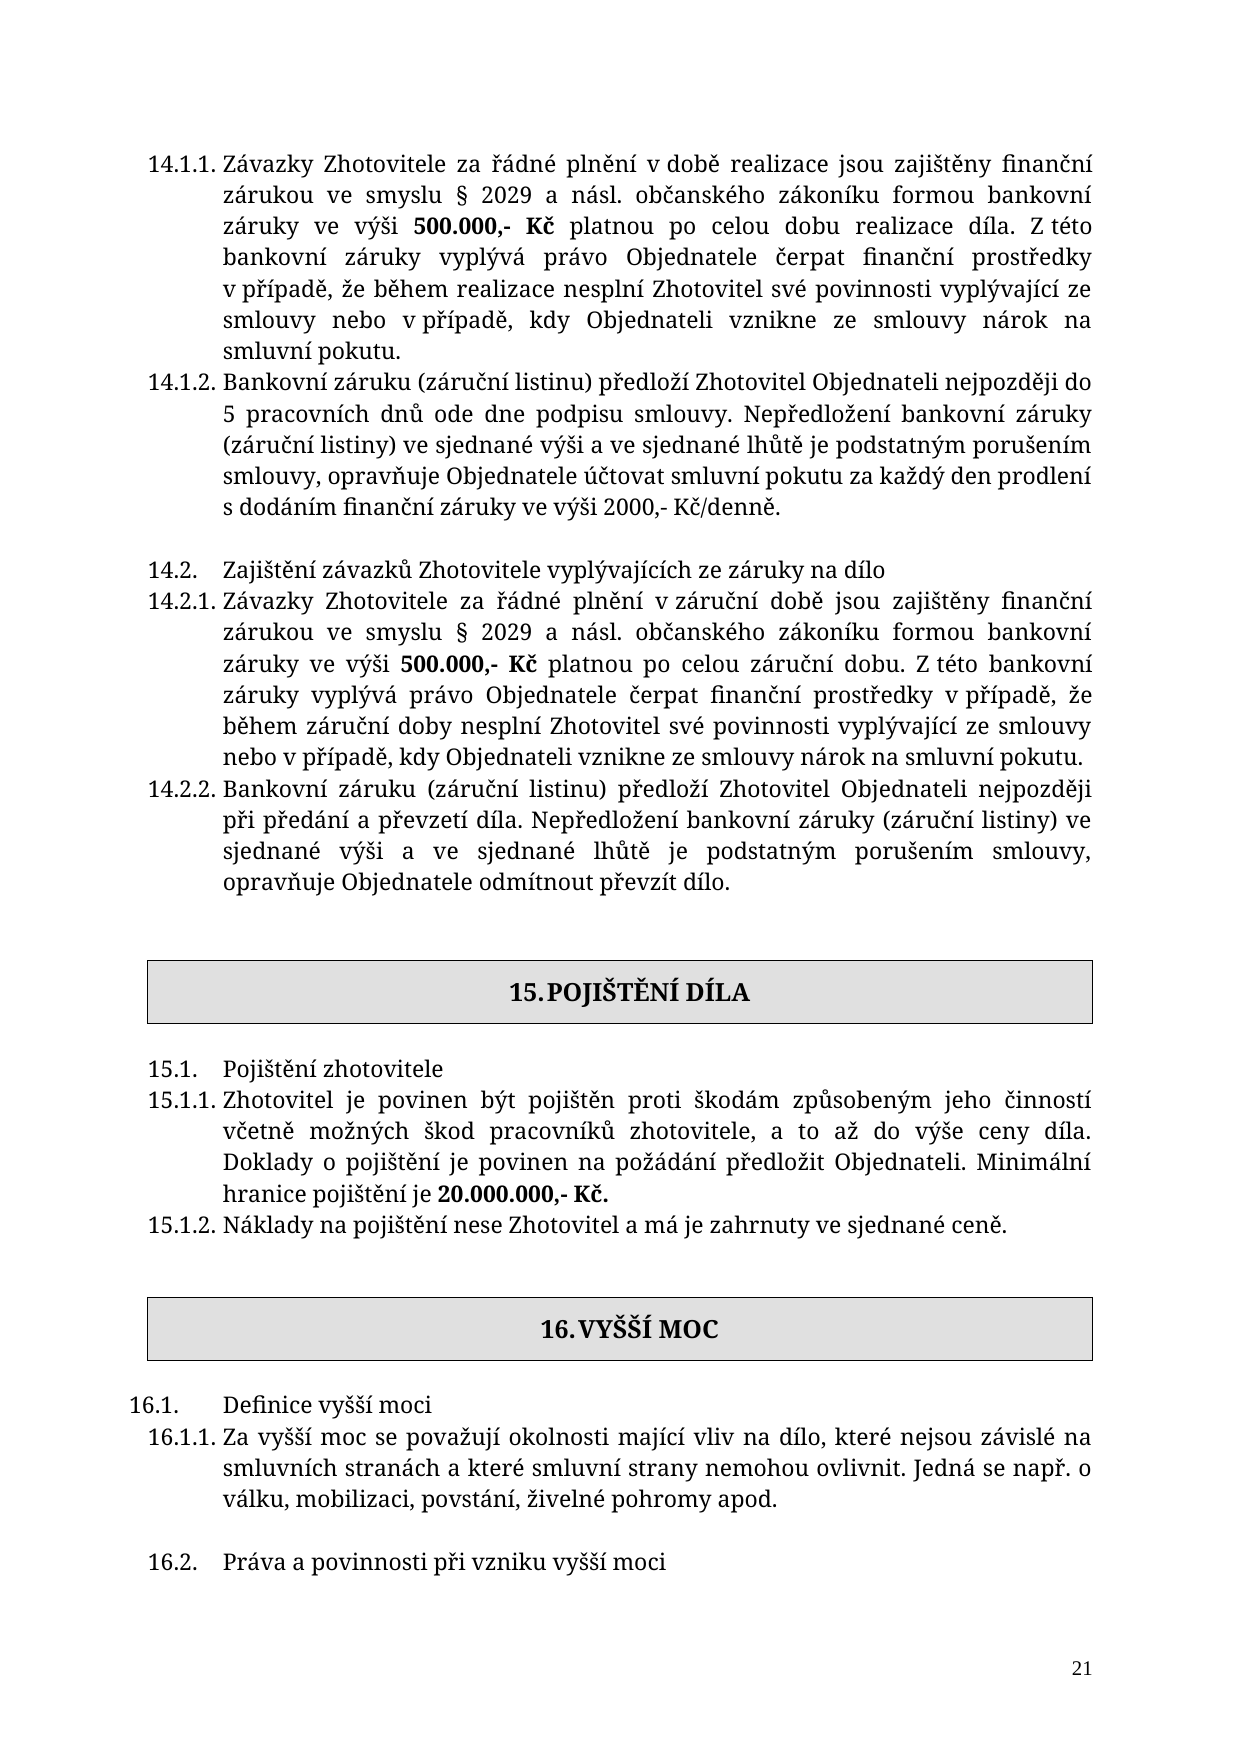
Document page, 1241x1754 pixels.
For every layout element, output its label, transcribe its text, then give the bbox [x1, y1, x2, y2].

list Bankovní záruku (záruční listinu) předloží Zhotovitel Objednateli nejpozději do 5 pracovních dnů ode dne podpisu smlouvy. Nepředložení bankovní záruky (záruční listiny) ve sjednané výši a ve sjednané lhůtě je podstatným porušením smlouvy, opravňuje Objednatele účtovat smluvní pokutu za každý den prodlení s dodáním finanční záruky ve výši 2000,- Kč/denně. [148, 366, 1093, 523]
list Definice vyšší moci [129, 1389, 1093, 1421]
list Pojištění zhotovitele [148, 1052, 1093, 1084]
list Náklady na pojištění nese Zhotovitel a má je zahrnuty ve sjednané ceně. [148, 1209, 1093, 1240]
list Závazky Zhotovitele za řádné plnění v záruční době jsou zajištěny finanční zárukou ve smyslu § 2029 a násl. občanského zákoníku formou bankovní záruky ve výši 500.000,- Kč platnou po celou záruční dobu. Z této bankovní záruky vyplývá právo Objednatele čerpat finanční prostředky v případě, že během záruční doby nesplní Zhotovitel své povinnosti vyplývající ze smlouvy nebo v případě, kdy Objednateli vznikne ze smlouvy nárok na smluvní pokutu. [148, 585, 1093, 773]
table_header Vyšší moc [148, 1298, 1092, 1360]
table_header Pojištění díla [148, 961, 1092, 1023]
list Zhotovitel je povinen být pojištěn proti škodám způsobeným jeho činností včetně možných škod pracovníků zhotovitele, a to až do výše ceny díla. Doklady o pojištění je povinen na požádání předložit Objednateli. Minimální hranice pojištění je 20.000.000,- Kč. [148, 1084, 1093, 1209]
list Závazky Zhotovitele za řádné plnění v době realizace jsou zajištěny finanční zárukou ve smyslu § 2029 a násl. občanského zákoníku formou bankovní záruky ve výši 500.000,- Kč platnou po celou dobu realizace díla. Z této bankovní záruky vyplývá právo Objednatele čerpat finanční prostředky v případě, že během realizace nesplní Zhotovitel své povinnosti vyplývající ze smlouvy nebo v případě, kdy Objednateli vznikne ze smlouvy nárok na smluvní pokutu. [148, 148, 1093, 366]
list Za vyšší moc se považují okolnosti mající vliv na dílo, které nejsou závislé na smluvních stranách a které smluvní strany nemohou ovlivnit. Jedná se např. o válku, mobilizaci, povstání, živelné pohromy apod. [148, 1421, 1093, 1514]
list Zajištění závazků Zhotovitele vyplývajících ze záruky na dílo [148, 554, 1093, 585]
list Práva a povinnosti při vzniku vyšší moci [148, 1546, 1093, 1577]
list Bankovní záruku (záruční listinu) předloží Zhotovitel Objednateli nejpozději při předání a převzetí díla. Nepředložení bankovní záruky (záruční listiny) ve sjednané výši a ve sjednané lhůtě je podstatným porušením smlouvy, opravňuje Objednatele odmítnout převzít dílo. [148, 773, 1093, 898]
